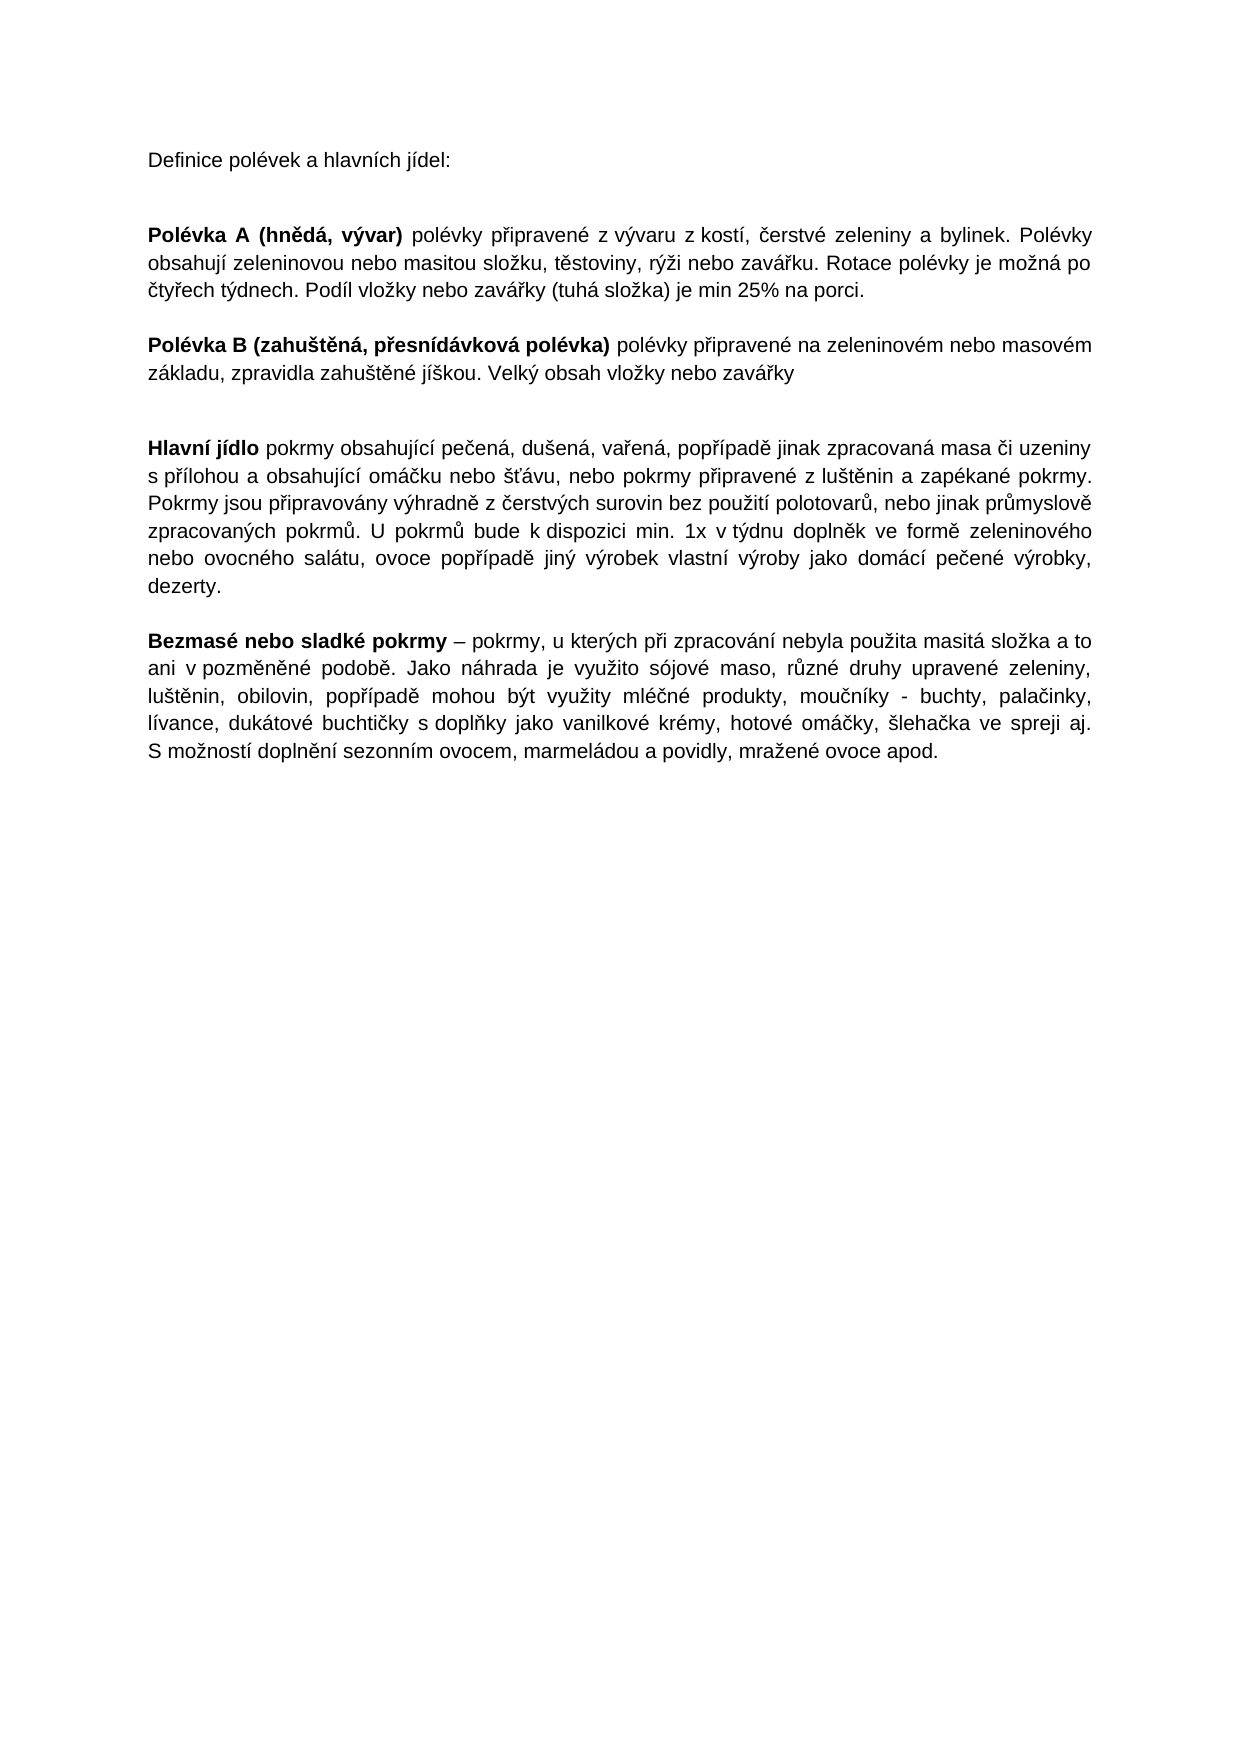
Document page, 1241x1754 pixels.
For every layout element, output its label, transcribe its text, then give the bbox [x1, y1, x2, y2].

text Bezmasé nebo sladké pokrmy – pokrmy, u kterých při zpracování nebyla použita masitá složka a to ani v pozměněné podobě. Jako náhrada je využito sójové maso, různé druhy upravené zeleniny, luštěnin, obilovin, popřípadě mohou být využity mléčné produkty, moučníky - buchty, palačinky, lívance, dukátové buchtičky s doplňky jako vanilkové krémy, hotové omáčky, šlehačka ve spreji aj. S možností doplnění sezonním ovocem, marmeládou a povidly, mražené ovoce apod. [148, 628, 1093, 762]
text Definice polévek a hlavních jídel: [148, 148, 1093, 172]
text Hlavní jídlo pokrmy obsahující pečená, dušená, vařená, popřípadě jinak zpracovaná masa či uzeniny s přílohou a obsahující omáčku nebo šťávu, nebo pokrmy připravené z luštěnin a zapékané pokrmy. Pokrmy jsou připravovány výhradně z čerstvých surovin bez použití polotovarů, nebo jinak průmyslově zpracovaných pokrmů. U pokrmů bude k dispozici min. 1x v týdnu doplněk ve formě zeleninového nebo ovocného salátu, ovoce popřípadě jiný výrobek vlastní výroby jako domácí pečené výrobky, dezerty. [148, 436, 1093, 597]
text Polévka A (hnědá, vývar) polévky připravené z vývaru z kostí, čerstvé zeleniny a bylinek. Polévky obsahují zeleninovou nebo masitou složku, těstoviny, rýži nebo zavářku. Rotace polévky je možná po čtyřech týdnech. Podíl vložky nebo zavářky (tuhá složka) je min 25% na porci. [148, 223, 1093, 302]
text Polévka B (zahuštěná, přesnídávková polévka) polévky připravené na zeleninovém nebo masovém základu, zpravidla zahuštěné jíškou. Velký obsah vložky nebo zavářky [148, 333, 1093, 384]
